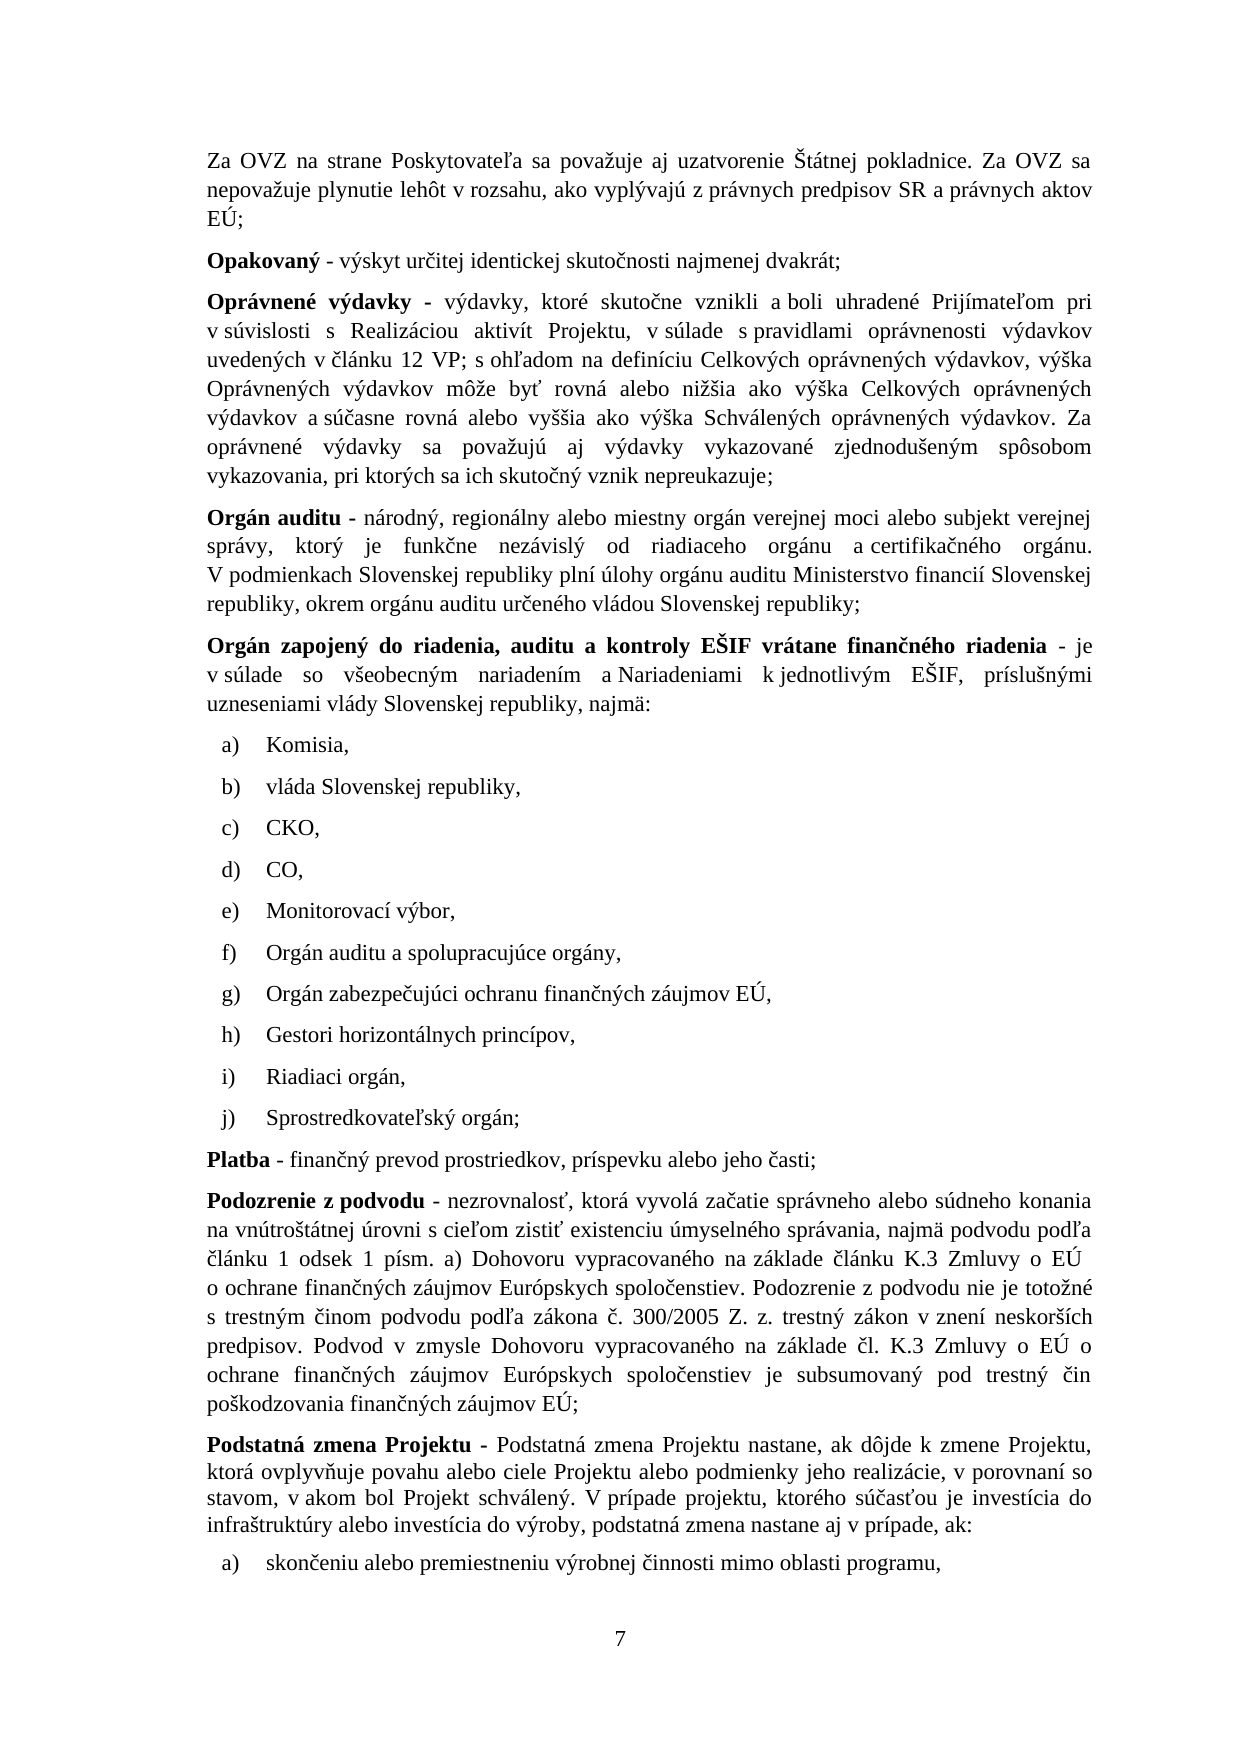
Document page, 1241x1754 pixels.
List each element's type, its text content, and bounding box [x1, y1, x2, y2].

list CO, [221, 856, 1093, 882]
text Orgán auditu - národný, regionálny alebo miestny orgán verejnej moci alebo subjekt verejnej správy, ktorý je funkčne nezávislý od riadiaceho orgánu a certifikačného orgánu. V podmienkach Slovenskej republiky plní úlohy orgánu auditu Ministerstvo financií Slovenskej republiky, okrem orgánu auditu určeného vládou Slovenskej republiky; [207, 504, 1093, 617]
text Opakovaný - výskyt určitej identickej skutočnosti najmenej dvakrát; [207, 247, 1093, 273]
list Sprostredkovateľský orgán; [221, 1104, 1093, 1131]
list vláda Slovenskej republiky, [221, 773, 1093, 799]
list Gestori horizontálnych princípov, [221, 1022, 1093, 1048]
list Monitorovací výbor, [221, 897, 1093, 923]
list Komisia, [221, 731, 1093, 758]
list CKO, [221, 814, 1093, 841]
list Riadiaci orgán, [221, 1063, 1093, 1089]
text Podozrenie z podvodu - nezrovnalosť, ktorá vyvolá začatie správneho alebo súdneho konania na vnútroštátnej úrovni s cieľom zistiť existenciu úmyselného správania, najmä podvodu podľa článku 1 odsek 1 písm. a) Dohovoru vypracovaného na základe článku K.3 Zmluvy o EÚ o ochrane finančných záujmov Európskych spoločenstiev. Podozrenie z podvodu nie je totožné s trestným činom podvodu podľa zákona č. 300/2005 Z. z. trestný zákon v znení neskorších predpisov. Podvod v zmysle Dohovoru vypracovaného na základe čl. K.3 Zmluvy o EÚ o ochrane finančných záujmov Európskych spoločenstiev je subsumovaný pod trestný čin poškodzovania finančných záujmov EÚ; [207, 1187, 1093, 1416]
text Oprávnené výdavky - výdavky, ktoré skutočne vznikli a boli uhradené Prijímateľom pri v súvislosti s Realizáciou aktivít Projektu, v súlade s pravidlami oprávnenosti výdavkov uvedených v článku 12 VP; s ohľadom na definíciu Celkových oprávnených výdavkov, výška Oprávnených výdavkov môže byť rovná alebo nižšia ako výška Celkových oprávnených výdavkov a súčasne rovná alebo vyššia ako výška Schválených oprávnených výdavkov. Za oprávnené výdavky sa považujú aj výdavky vykazované zjednodušeným spôsobom vykazovania, pri ktorých sa ich skutočný vznik nepreukazuje; [207, 288, 1093, 488]
text Za OVZ na strane Poskytovateľa sa považuje aj uzatvorenie Štátnej pokladnice. Za OVZ sa nepovažuje plynutie lehôt v rozsahu, ako vyplývajú z právnych predpisov SR a právnych aktov EÚ; [207, 148, 1093, 232]
text Podstatná zmena Projektu - Podstatná zmena Projektu nastane, ak dôjde k zmene Projektu, ktorá ovplyvňuje povahu alebo ciele Projektu alebo podmienky jeho realizácie, v porovnaní so stavom, v akom bol Projekt schválený. V prípade projektu, ktorého súčasťou je investícia do infraštruktúry alebo investícia do výroby, podstatná zmena nastane aj v prípade, ak: [207, 1432, 1093, 1537]
list Orgán zapojený do riadenia, auditu a kontroly EŠIF vrátane finančného riadenia - je v súlade so všeobecným nariadením a Nariadeniami k jednotlivým EŠIF, príslušnými uzneseniami vlády Slovenskej republiky, najmä: [207, 632, 1093, 716]
text Platba - finančný prevod prostriedkov, príspevku alebo jeho časti; [207, 1146, 1093, 1172]
list skončeniu alebo premiestneniu výrobnej činnosti mimo oblasti programu, [221, 1549, 1093, 1576]
list Orgán auditu a spolupracujúce orgány, [221, 939, 1093, 965]
list Orgán zabezpečujúci ochranu finančných záujmov EÚ, [221, 980, 1093, 1006]
